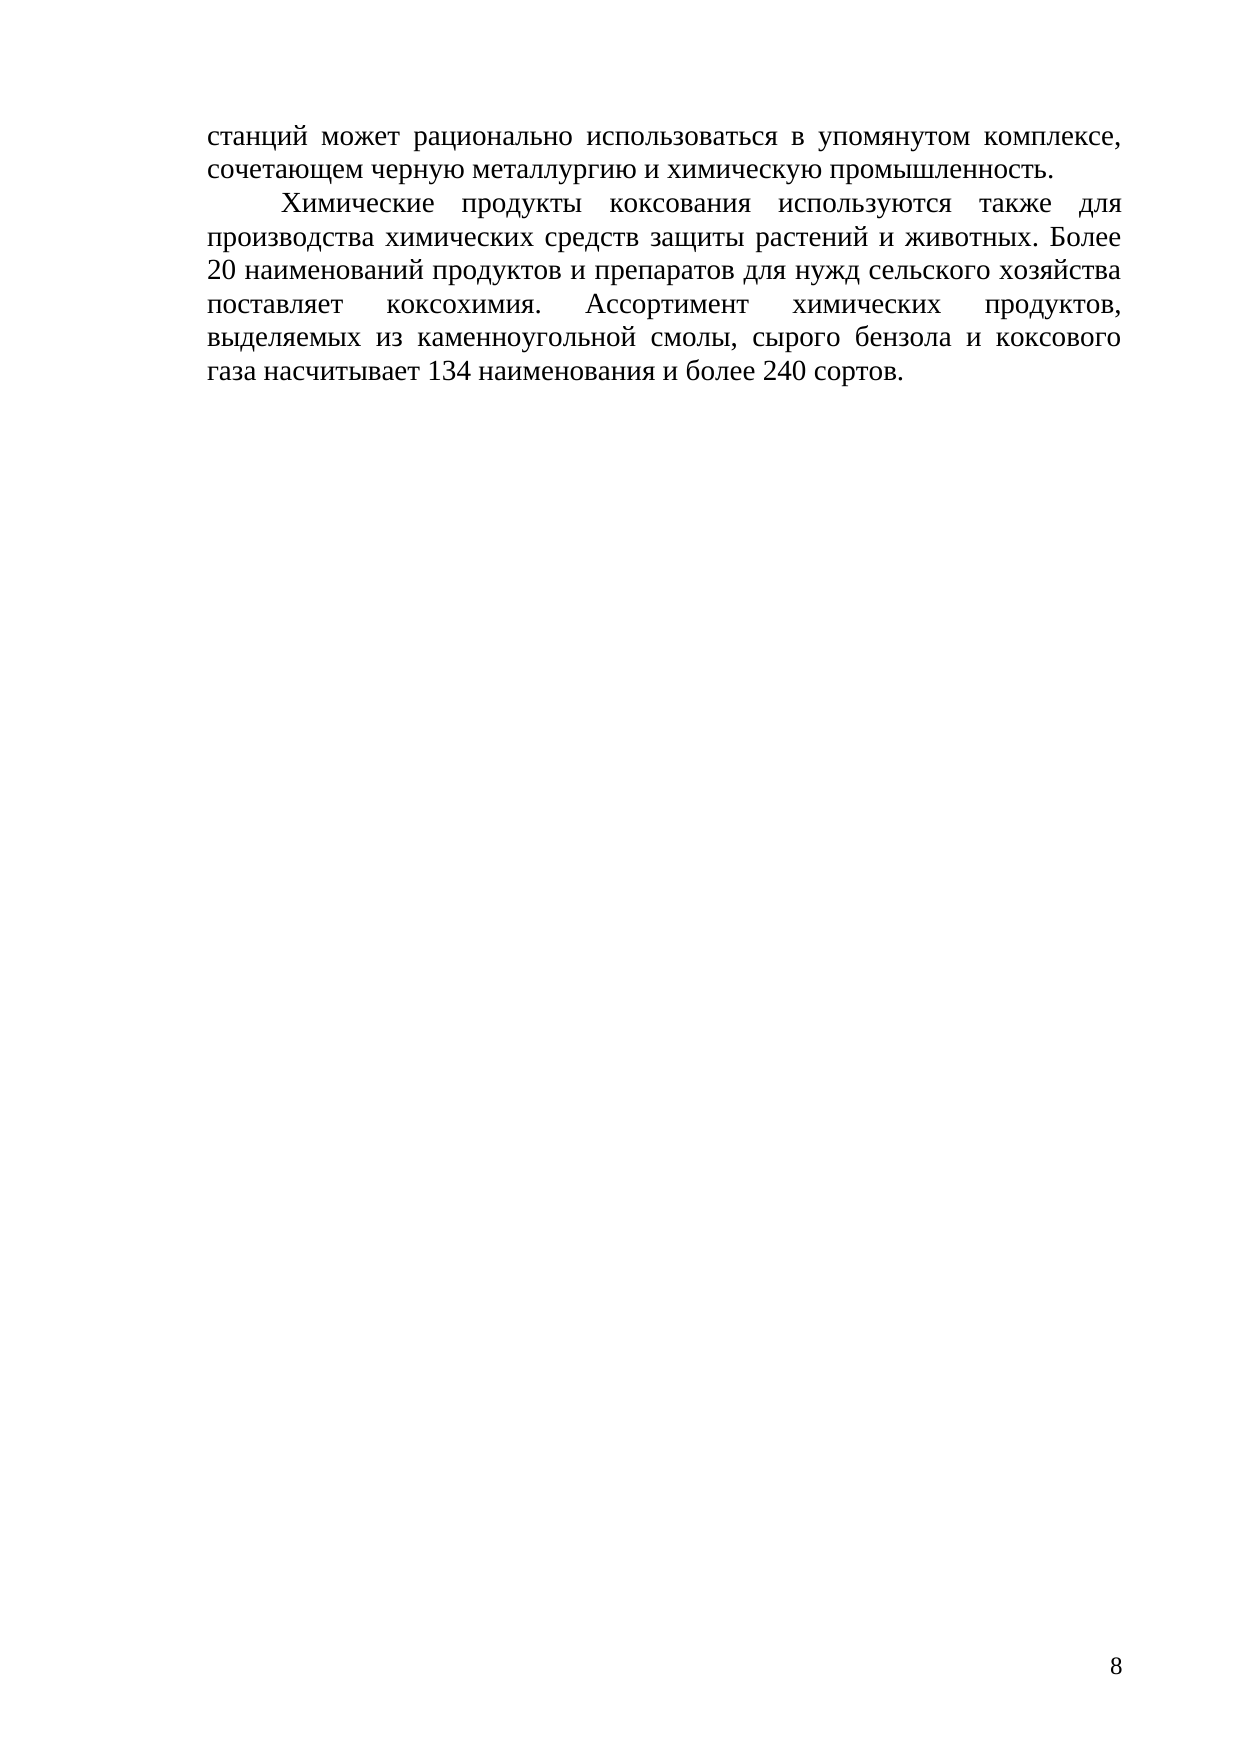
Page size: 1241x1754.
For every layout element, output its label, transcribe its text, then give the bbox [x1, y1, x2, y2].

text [207, 118, 1122, 185]
text Химические продукты коксования используются также для производства химических средств защиты растений и животных. Более 20 наименований продуктов и препаратов для нужд сельского хозяйства поставляет коксохимия. Ассортимент химических продуктов, выделяемых из каменноугольной смолы, сырого бензола и коксового газа насчитывает 134 наименования и более 240 сортов. [207, 185, 1122, 386]
